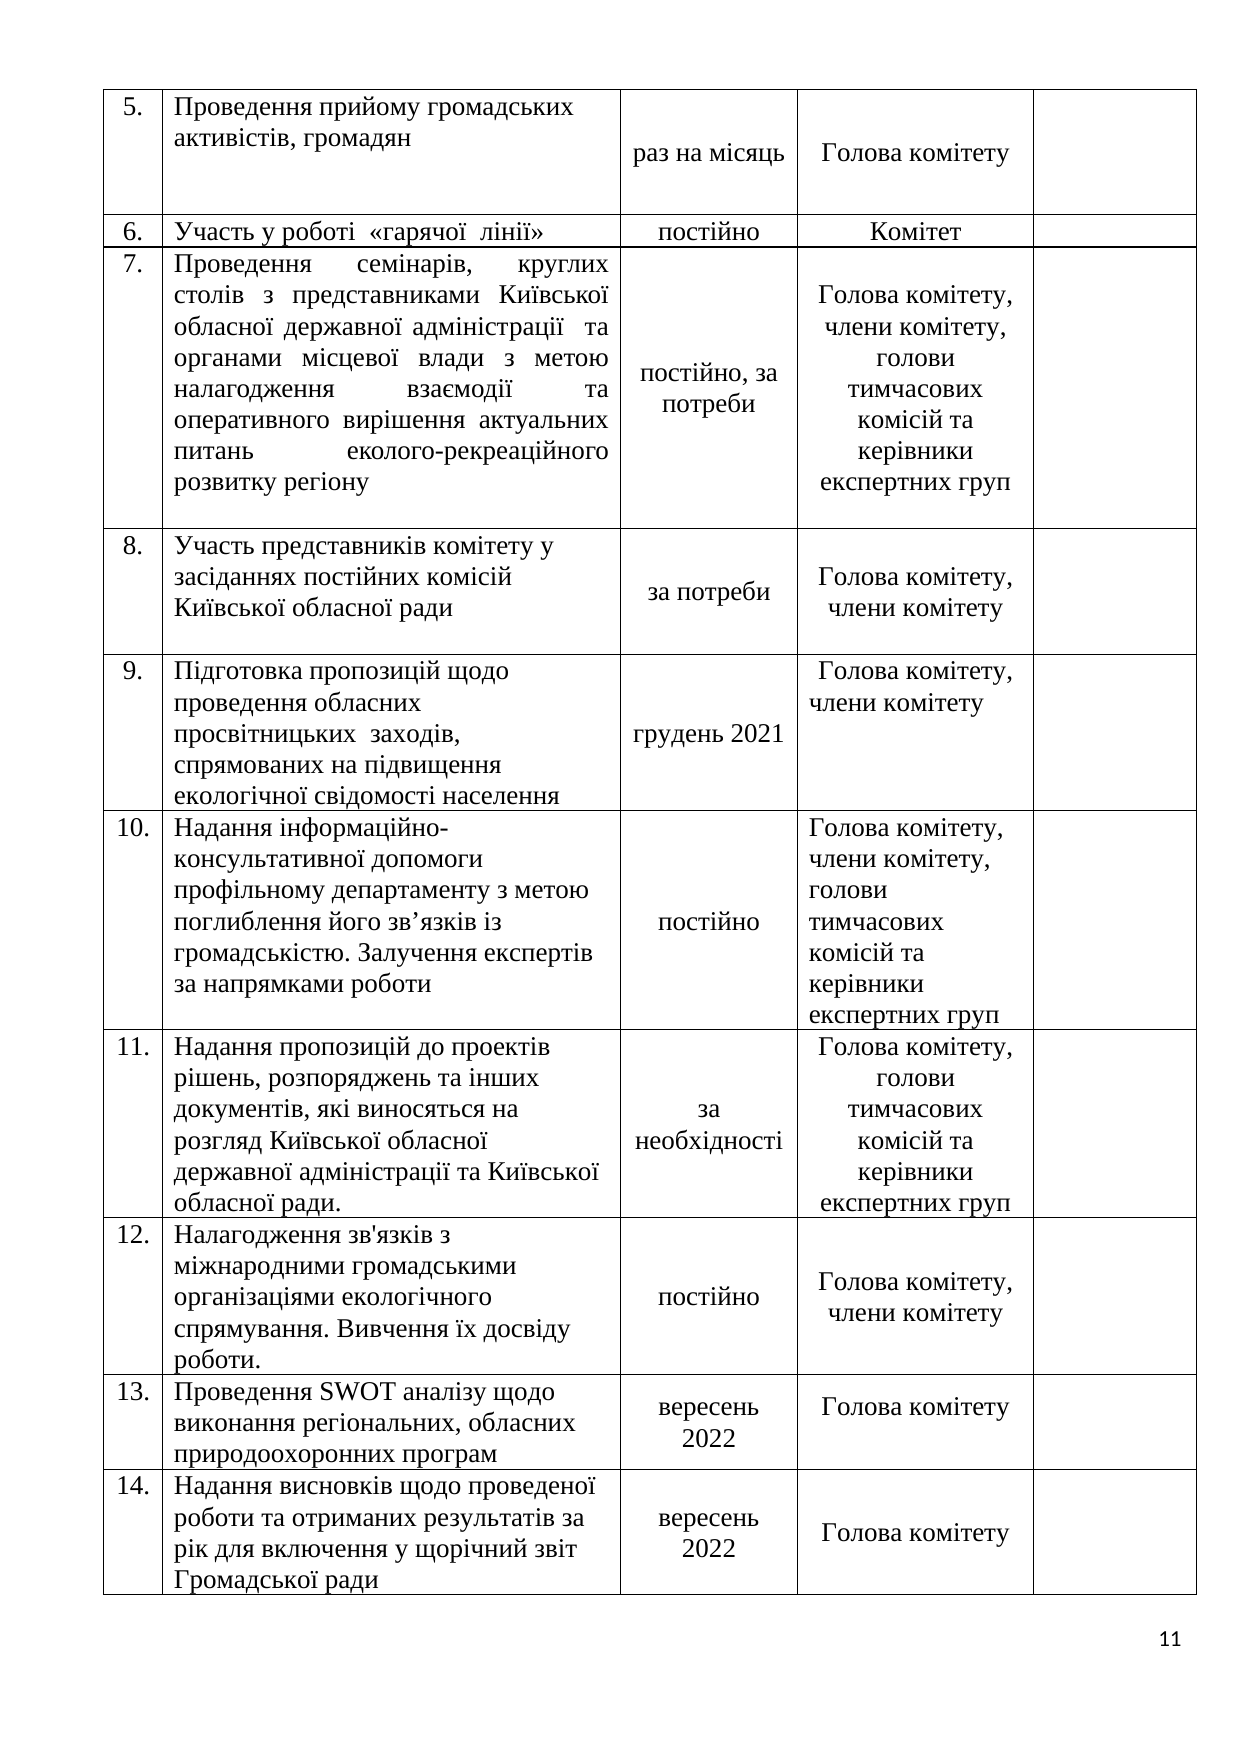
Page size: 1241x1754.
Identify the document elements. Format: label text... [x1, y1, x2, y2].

table_cell Голова комітету [798, 1470, 1033, 1594]
table_cell постійно, за потреби [621, 248, 797, 528]
table_cell Проведення семінарів, круглих столів з представниками Київської обласної державної адміністрації та органами місцевої влади з метою налагодження взаємодії та оперативного вирішення актуальних питань еколого-рекреаційного розвитку регіону [163, 248, 620, 528]
table_cell Голова комітету, члени комітету [798, 1218, 1033, 1374]
table_cell Голова комітету, члени комітету, голови тимчасових комісій та керівники експертних груп [798, 248, 1033, 528]
table_cell вересень 2022 [621, 1470, 797, 1594]
table_cell [1034, 90, 1196, 214]
table_cell [1034, 655, 1196, 810]
table_cell 8. [104, 529, 162, 653]
table_cell [1034, 529, 1196, 653]
table_cell 5. [104, 90, 162, 214]
table_cell 10. [104, 811, 162, 1029]
table_cell Участь представників комітету у засіданнях постійних комісій Київської обласної ради [163, 529, 620, 653]
table_cell [1034, 248, 1196, 528]
table_cell [1034, 1375, 1196, 1468]
table_cell 11. [104, 1030, 162, 1217]
table_cell Голова комітету [798, 90, 1033, 214]
table_cell Надання пропозицій до проектів рішень, розпоряджень та інших документів, які виносяться на розгляд Київської обласної державної адміністрації та Київської обласної ради. [163, 1030, 620, 1217]
table_cell постійно [621, 215, 797, 246]
table_cell 9. [104, 655, 162, 810]
table_cell [1034, 1218, 1196, 1374]
table_cell постійно [621, 1218, 797, 1374]
table_cell [1034, 811, 1196, 1029]
table_cell Підготовка пропозицій щодо проведення обласних просвітницьких заходів, спрямованих на підвищення екологічної свідомості населення [163, 655, 620, 810]
table_cell 14. [104, 1470, 162, 1594]
table_cell Голова комітету, голови тимчасових комісій та керівники експертних груп [798, 1030, 1033, 1217]
table_cell Голова комітету, члени комітету, голови тимчасових комісій та керівники експертних груп [798, 811, 1033, 1029]
table_cell [1034, 1030, 1196, 1217]
table_cell Надання інформаційно-консультативної допомоги профільному департаменту з метою поглиблення його зв’язків із громадськістю. Залучення експертів за напрямками роботи [163, 811, 620, 1029]
table_cell грудень 2021 [621, 655, 797, 810]
table_cell Комітет [798, 215, 1033, 246]
table_cell 12. [104, 1218, 162, 1374]
table_cell Участь у роботі «гарячої лінії» [163, 215, 620, 246]
table_cell Проведення SWOT аналізу щодо виконання регіональних, обласних природоохоронних програм [163, 1375, 620, 1468]
table_cell постійно [621, 811, 797, 1029]
table_cell [1034, 1470, 1196, 1594]
table_cell Голова комітету [798, 1375, 1033, 1468]
table_cell Налагодження зв'язків з міжнародними громадськими організаціями екологічного спрямування. Вивчення їх досвіду роботи. [163, 1218, 620, 1374]
table_cell раз на місяць [621, 90, 797, 214]
table_cell за потреби [621, 529, 797, 653]
table_cell вересень 2022 [621, 1375, 797, 1468]
table_cell Проведення прийому громадських активістів, громадян [163, 90, 620, 214]
table_cell [1034, 215, 1196, 246]
table_cell 13. [104, 1375, 162, 1468]
table_cell за необхідності [621, 1030, 797, 1217]
table_cell 6. [104, 215, 162, 246]
table_cell 7. [104, 248, 162, 528]
table_cell Надання висновків щодо проведеної роботи та отриманих результатів за рік для включення у щорічний звіт Громадської ради [163, 1470, 620, 1594]
table_cell Голова комітету, члени комітету [798, 655, 1033, 810]
table_cell Голова комітету, члени комітету [798, 529, 1033, 653]
